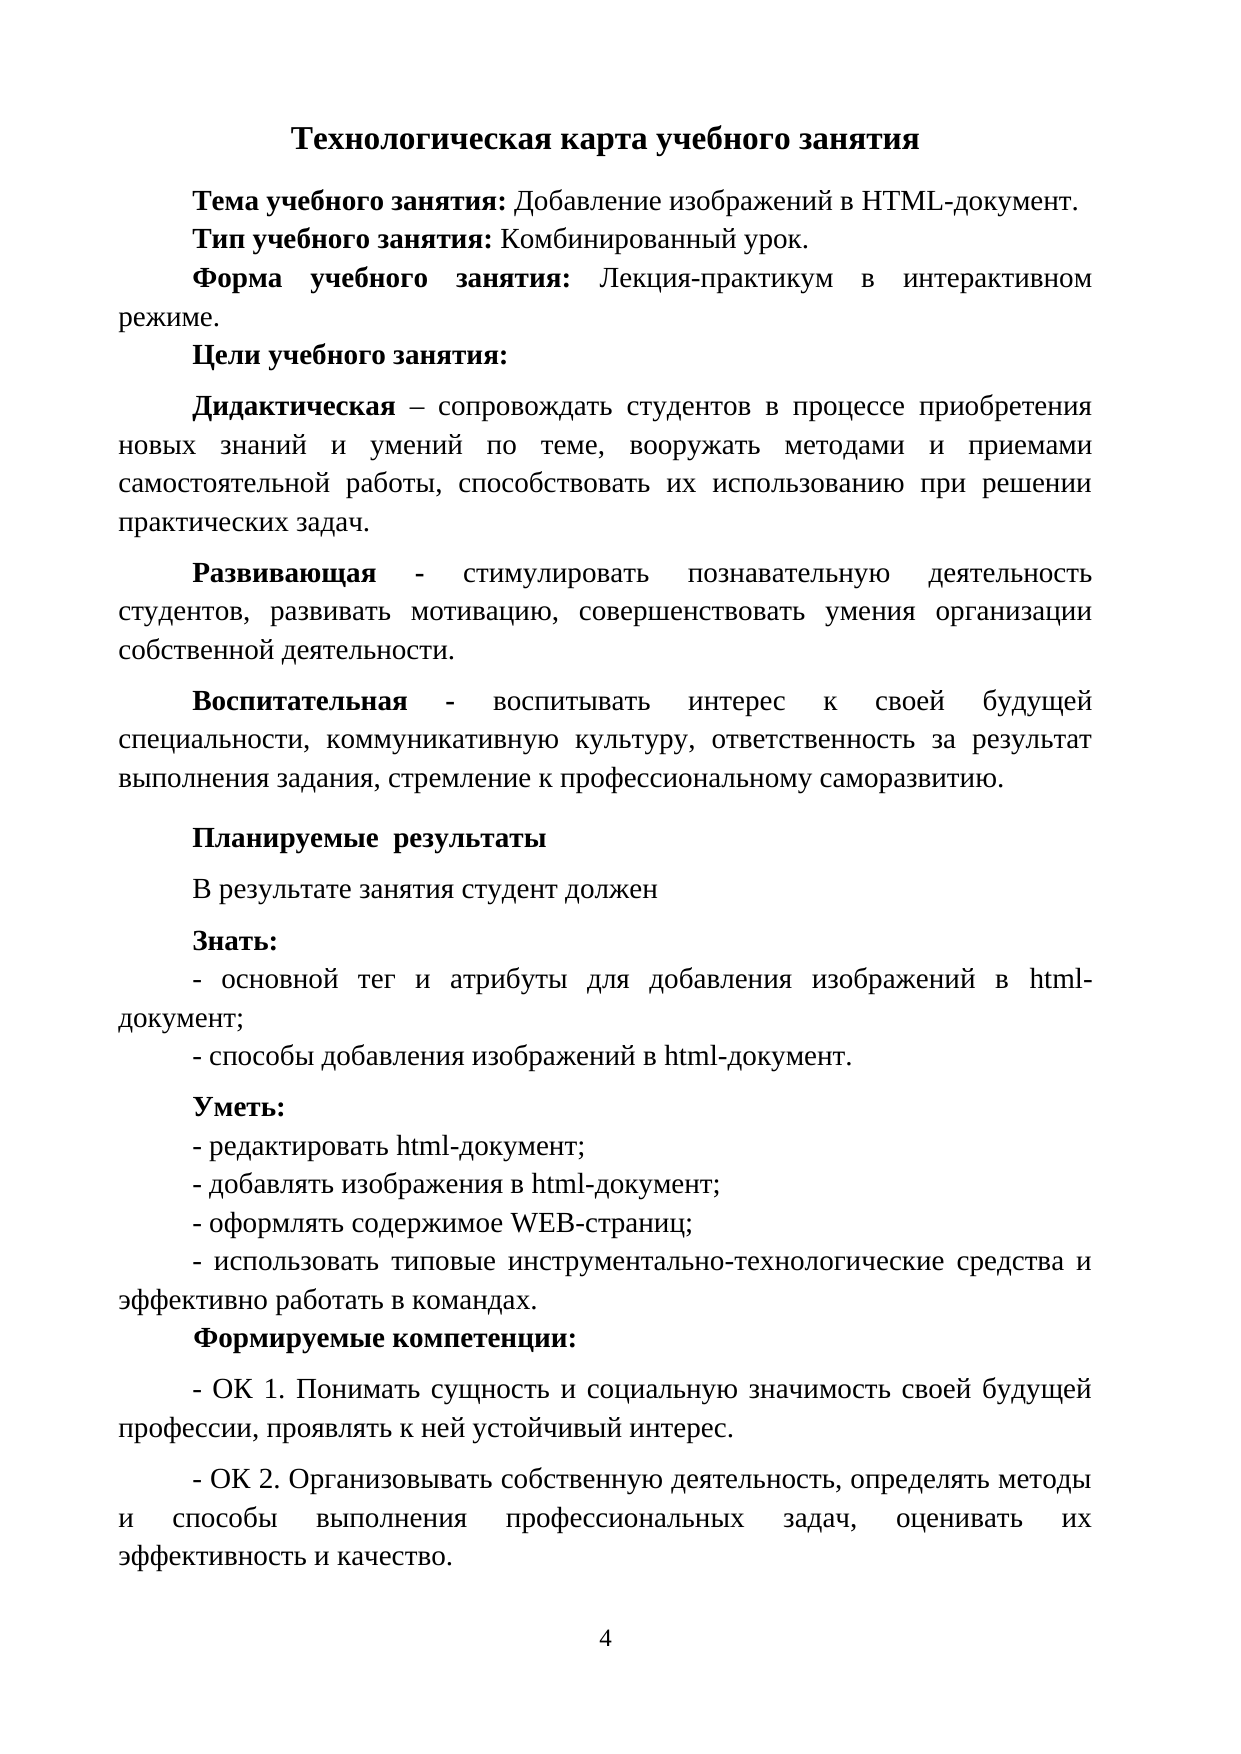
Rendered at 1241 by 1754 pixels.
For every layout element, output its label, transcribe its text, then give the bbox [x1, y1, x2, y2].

text - ОК 1. Понимать сущность и социальную значимость своей будущей профессии, проявлять к ней устойчивый интерес. [118, 1372, 1092, 1444]
text Технологическая карта учебного занятия [118, 118, 1092, 156]
text - основной тег и атрибуты для добавления изображений в html-документ; [118, 961, 1092, 1033]
text Планируемые результаты [118, 821, 1092, 854]
text - способы добавления изображений в html-документ. [118, 1038, 1092, 1072]
text Уметь: [118, 1089, 1092, 1123]
text - ОК 2. Организовывать собственную деятельность, определять методы и способы выполнения профессиональных задач, оценивать их эффективность и качество. [118, 1461, 1092, 1572]
list Форма учебного занятия: Лекция-практикум в интерактивном режиме. [118, 260, 1092, 332]
text Цели учебного занятия: [118, 337, 1092, 371]
text Дидактическая – сопровождать студентов в процессе приобретения новых знаний и умений по теме, вооружать методами и приемами самостоятельной работы, способствовать их использованию при решении практических задач. [118, 388, 1092, 537]
text В результате занятия студент должен [118, 872, 1092, 905]
text Воспитательная - воспитывать интерес к своей будущей специальности, коммуникативную культуру, ответственность за результат выполнения задания, стремление к профессиональному саморазвитию. [118, 683, 1092, 794]
list Тип учебного занятия: Комбинированный урок. [118, 222, 1092, 255]
text - оформлять содержимое WEB-страниц; [118, 1205, 1092, 1238]
text Формируемые компетенции: [193, 1321, 1092, 1354]
text - использовать типовые инструментально-технологические средства и эффективно работать в командах. [118, 1243, 1092, 1316]
text - редактировать html-документ; [118, 1128, 1092, 1161]
text Тема учебного занятия: Добавление изображений в HTML-документ. [118, 183, 1092, 217]
text - добавлять изображения в html-документ; [118, 1166, 1092, 1200]
text Развивающая - стимулировать познавательную деятельность студентов, развивать мотивацию, совершенствовать умения организации собственной деятельности. [118, 555, 1092, 666]
text Знать: [118, 923, 1092, 956]
